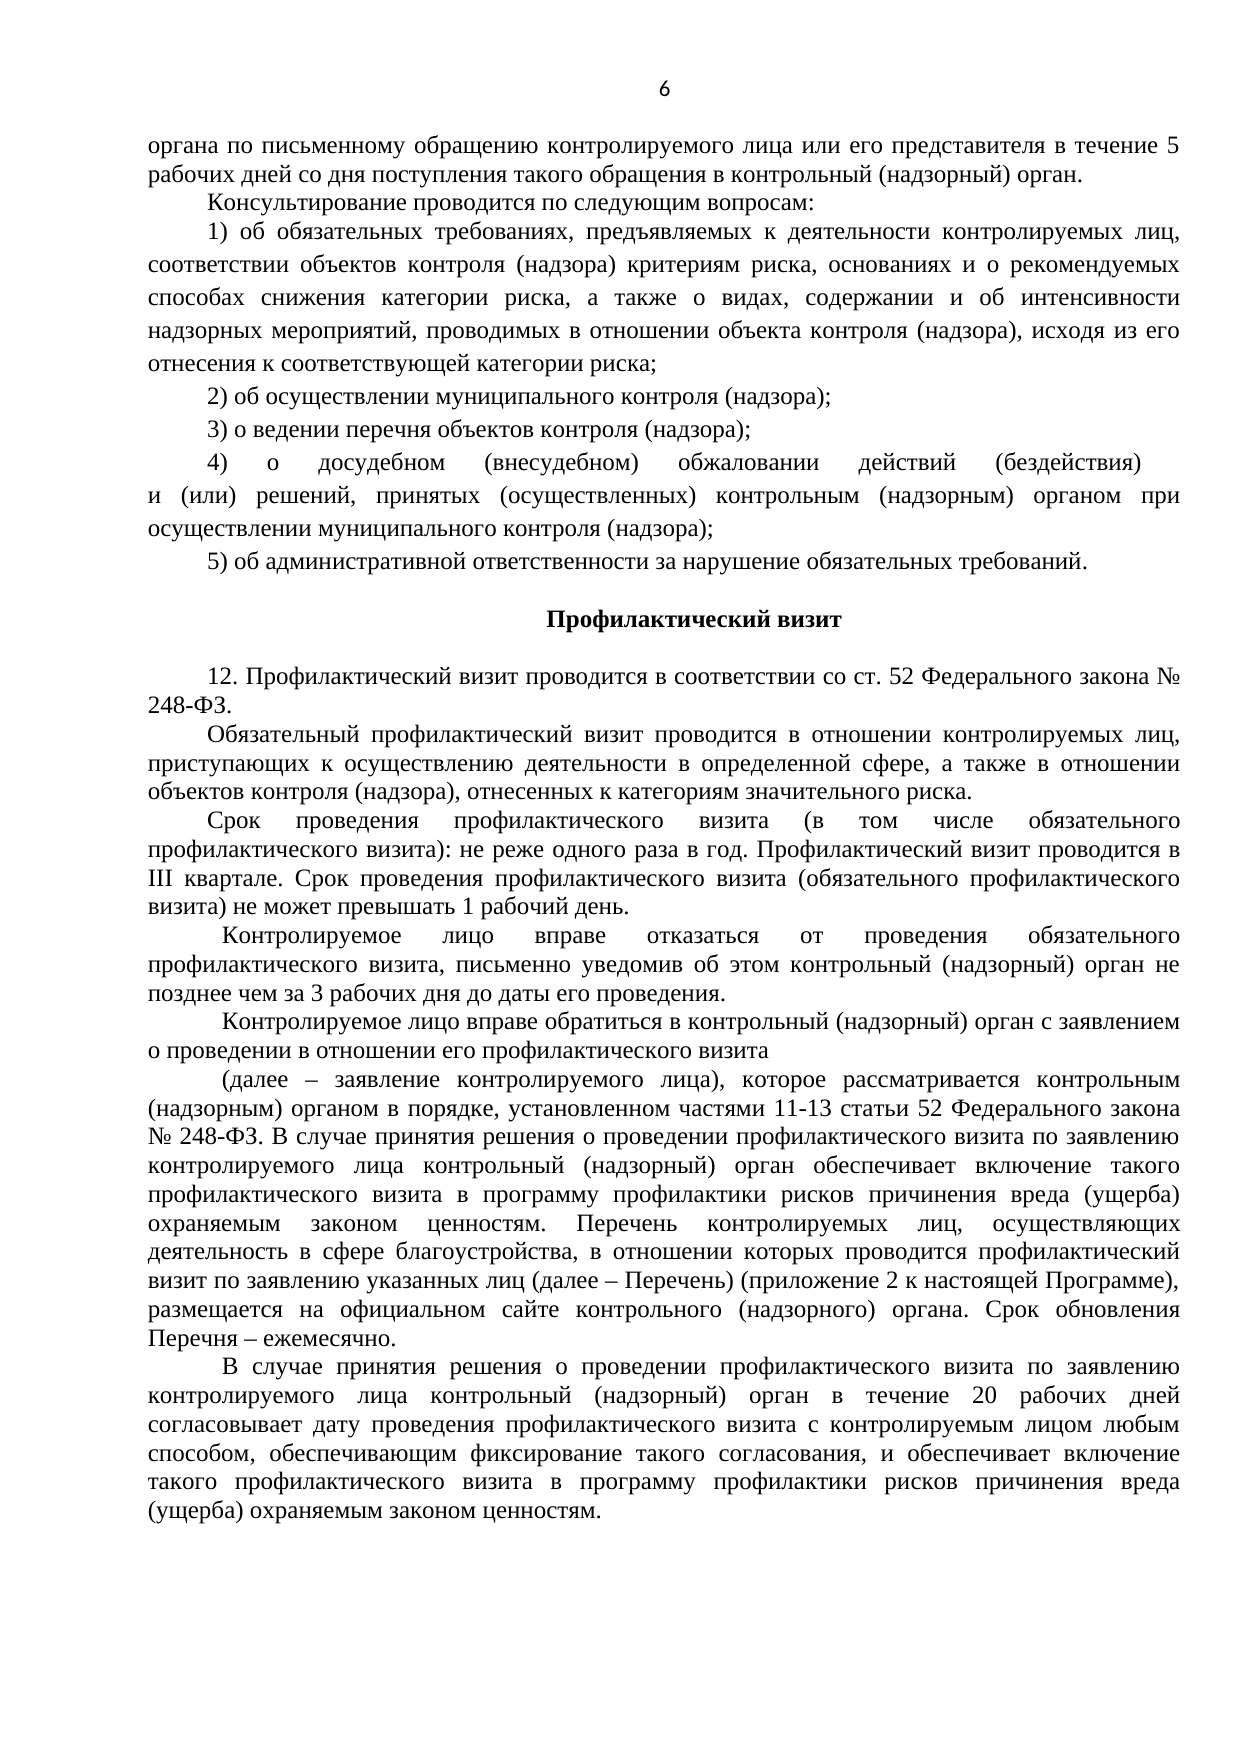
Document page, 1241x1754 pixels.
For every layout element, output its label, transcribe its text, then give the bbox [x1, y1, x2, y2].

text Консультирование проводится по следующим вопросам: [148, 187, 1181, 216]
text Контролируемое лицо вправе отказаться от проведения обязательного профилактического визита, письменно уведомив об этом контрольный (надзорный) орган не позднее чем за 3 рабочих дня до даты его проведения. [148, 920, 1181, 1006]
text 2) об осуществлении муниципального контроля (надзора); [148, 381, 1181, 410]
text 4) о досудебном (внесудебном) обжаловании действий (бездействия) и (или) решений, принятых (осуществленных) контрольным (надзорным) органом при осуществлении муниципального контроля (надзора); [148, 447, 1181, 542]
text Срок проведения профилактического визита (в том числе обязательного профилактического визита): не реже одного раза в год. Профилактический визит проводится в III квартале. Срок проведения профилактического визита (обязательного профилактического визита) не может превышать 1 рабочий день. [148, 805, 1181, 920]
text Обязательный профилактический визит проводится в отношении контролируемых лиц, приступающих к осуществлению деятельности в определенной сфере, а также в отношении объектов контроля (надзора), отнесенных к категориям значительного риска. [148, 719, 1181, 805]
text В случае принятия решения о проведении профилактического визита по заявлению контролируемого лица контрольный (надзорный) орган в течение 20 рабочих дней согласовывает дату проведения профилактического визита с контролируемым лицом любым способом, обеспечивающим фиксирование такого согласования, и обеспечивает включение такого профилактического визита в программу профилактики рисков причинения вреда (ущерба) охраняемым законом ценностям. [148, 1351, 1181, 1524]
text 1) об обязательных требованиях, предъявляемых к деятельности контролируемых лиц, соответствии объектов контроля (надзора) критериям риска, основаниях и о рекомендуемых способах снижения категории риска, а также о видах, содержании и об интенсивности надзорных мероприятий, проводимых в отношении объекта контроля (надзора), исходя из его отнесения к соответствующей категории риска; [148, 216, 1181, 377]
text 12. Профилактический визит проводится в соответствии со ст. 52 Федерального закона № 248-ФЗ. [148, 661, 1181, 719]
text 5) об административной ответственности за нарушение обязательных требований. [148, 546, 1181, 575]
text (далее – заявление контролируемого лица), которое рассматривается контрольным (надзорным) органом в порядке, установленном частями 11-13 статьи 52 Федерального закона № 248-ФЗ. В случае принятия решения о проведении профилактического визита по заявлению контролируемого лица контрольный (надзорный) орган обеспечивает включение такого профилактического визита в программу профилактики рисков причинения вреда (ущерба) охраняемым законом ценностям. Перечень контролируемых лиц, осуществляющих деятельность в сфере благоустройства, в отношении которых проводится профилактический визит по заявлению указанных лиц (далее – Перечень) (приложение 2 к настоящей Программе), размещается на официальном сайте контрольного (надзорного) органа. Срок обновления Перечня – ежемесячно. [148, 1064, 1181, 1351]
text 3) о ведении перечня объектов контроля (надзора); [148, 414, 1181, 443]
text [148, 130, 1181, 187]
text Профилактический визит [148, 604, 1181, 633]
text Контролируемое лицо вправе обратиться в контрольный (надзорный) орган с заявлением о проведении в отношении его профилактического визита [148, 1006, 1181, 1064]
